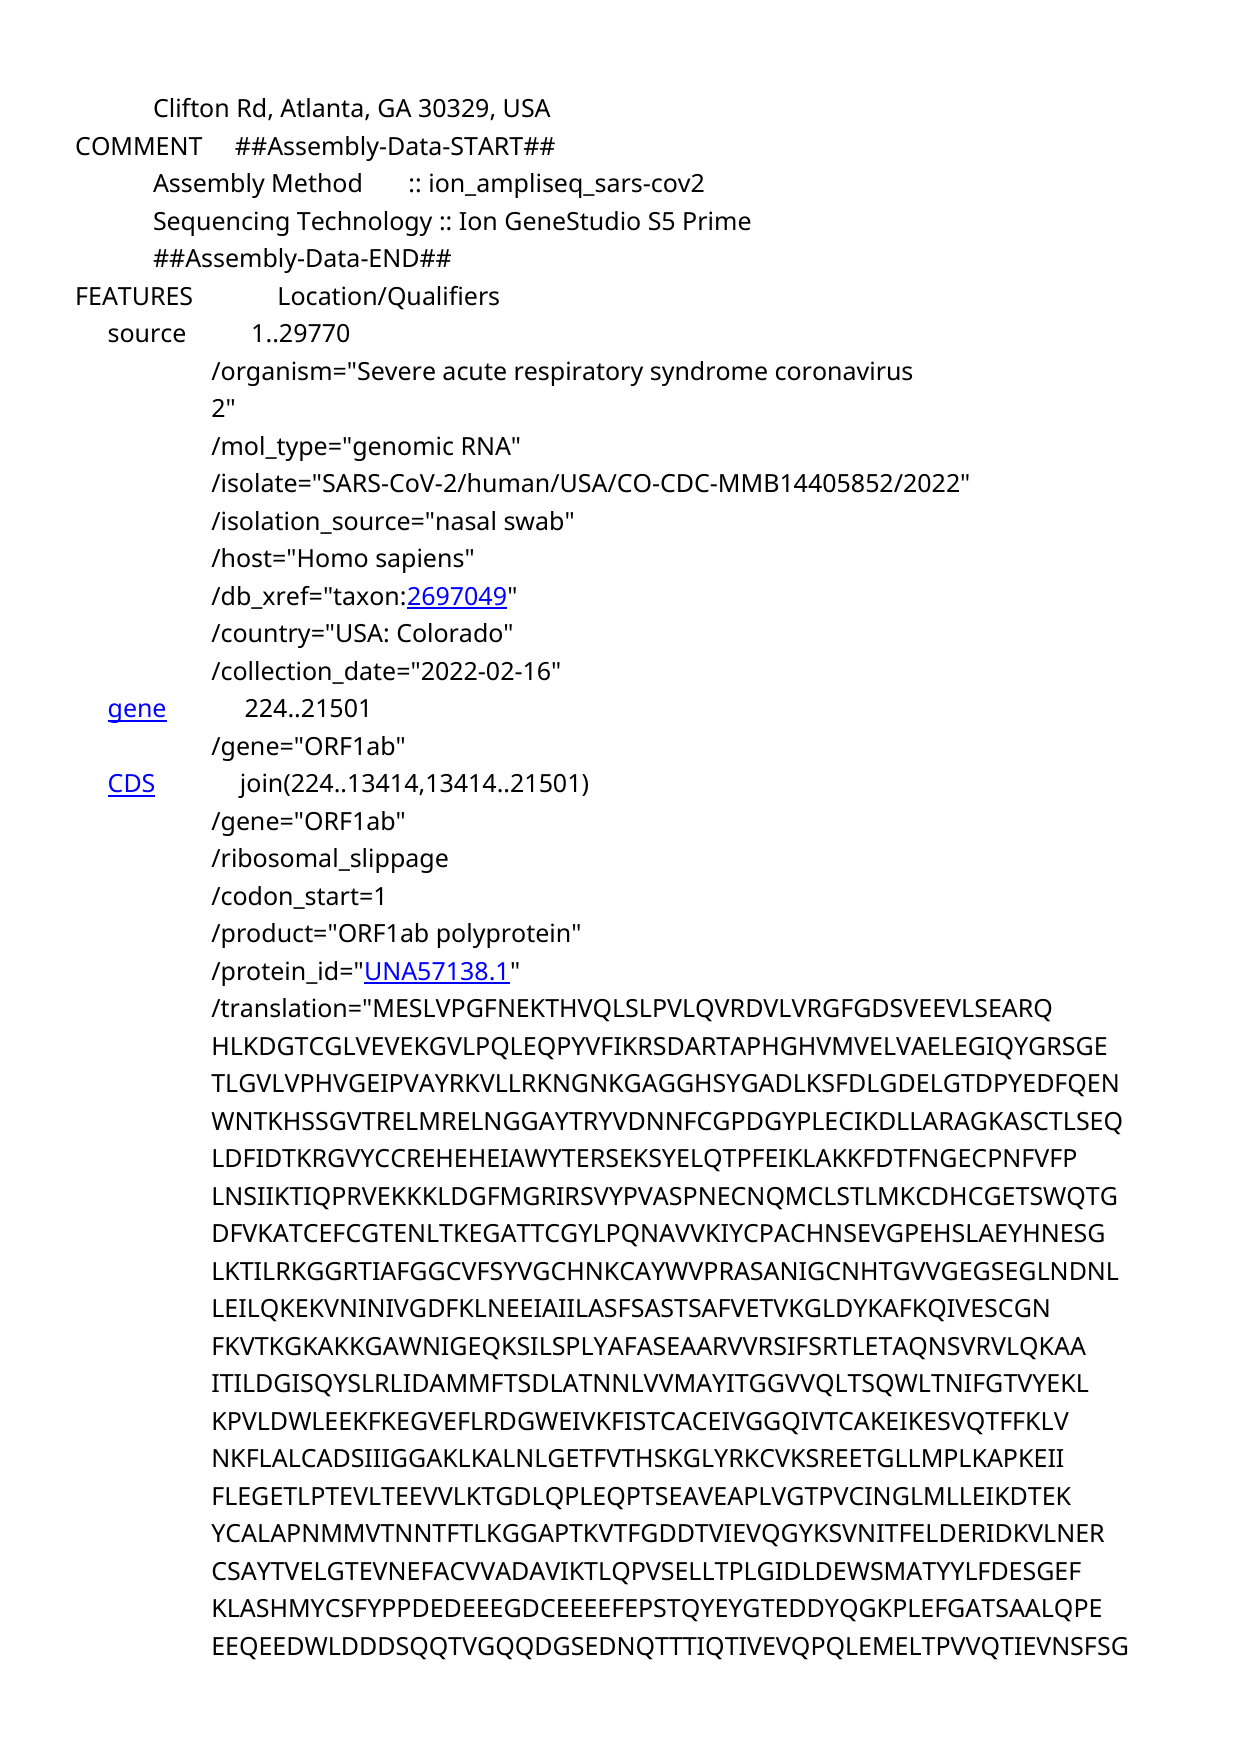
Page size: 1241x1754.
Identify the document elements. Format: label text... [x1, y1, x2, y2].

text /organism="Severe acute respiratory syndrome coronavirus [75, 352, 1165, 389]
text ##Assembly-Data-END## [75, 239, 1165, 277]
text CDS join(224..13414,13414..21501) [75, 764, 1165, 802]
text LEILQKEKVNINIVGDFKLNEEIAIILASFSASTSAFVETVKGLDYKAFKQIVESCGN [75, 1289, 1165, 1327]
text /host="Homo sapiens" [75, 539, 1165, 577]
text /codon_start=1 [75, 877, 1165, 914]
text /collection_date="2022-02-16" [75, 652, 1165, 689]
text /isolation_source="nasal swab" [75, 502, 1165, 539]
text WNTKHSSGVTRELMRELNGGAYTRYVDNNFCGPDGYPLECIKDLLARAGKASCTLSEQ [75, 1102, 1165, 1139]
text FLEGETLPTEVLTEEVVLKTGDLQPLEQPTSEAVEAPLVGTPVCINGLMLLEIKDTEK [75, 1477, 1165, 1514]
text source 1..29770 [75, 314, 1165, 352]
text /mol_type="genomic RNA" [75, 427, 1165, 464]
text LDFIDTKRGVYCCREHEHEIAWYTERSEKSYELQTPFEIKLAKKFDTFNGECPNFVFP [75, 1139, 1165, 1177]
text /protein_id="UNA57138.1" [75, 952, 1165, 989]
text /translation="MESLVPGFNEKTHVQLSLPVLQVRDVLVRGFGDSVEEVLSEARQ [75, 989, 1165, 1027]
text KLASHMYCSFYPPDEDEEEGDCEEEEFEPSTQYEYGTEDDYQGKPLEFGATSAALQPE [75, 1589, 1165, 1627]
text EEQEEDWLDDDSQQTVGQQDGSEDNQTTTIQTIVEVQPQLEMELTPVVQTIEVNSFSG [75, 1627, 1165, 1664]
text /ribosomal_slippage [75, 839, 1165, 877]
text HLKDGTCGLVEVEKGVLPQLEQPYVFIKRSDARTAPHGHVMVELVAELEGIQYGRSGE [75, 1027, 1165, 1064]
text /gene="ORF1ab" [75, 802, 1165, 839]
text FEATURES Location/Qualifiers [75, 277, 1165, 314]
text KPVLDWLEEKFKEGVEFLRDGWEIVKFISTCACEIVGGQIVTCAKEIKESVQTFFKLV [75, 1402, 1165, 1439]
text LKTILRKGGRTIAFGGCVFSYVGCHNKCAYWVPRASANIGCNHTGVVGEGSEGLNDNL [75, 1252, 1165, 1289]
text FKVTKGKAKKGAWNIGEQKSILSPLYAFASEAARVVRSIFSRTLETAQNSVRVLQKAA [75, 1327, 1165, 1364]
text /isolate="SARS-CoV-2/human/USA/CO-CDC-MMB14405852/2022" [75, 464, 1165, 502]
text CSAYTVELGTEVNEFACVVADAVIKTLQPVSELLTPLGIDLDEWSMATYYLFDESGEF [75, 1552, 1165, 1589]
text gene 224..21501 [75, 689, 1165, 727]
text NKFLALCADSIIIGGAKLKALNLGETFVTHSKGLYRKCVKSREETGLLMPLKAPKEII [75, 1439, 1165, 1477]
text /db_xref="taxon:2697049" [75, 577, 1165, 614]
text /country="USA: Colorado" [75, 614, 1165, 652]
text YCALAPNMMVTNNTFTLKGGAPTKVTFGDDTVIEVQGYKSVNITFELDERIDKVLNER [75, 1514, 1165, 1552]
text COMMENT ##Assembly-Data-START## [75, 127, 1165, 164]
text DFVKATCEFCGTENLTKEGATTCGYLPQNAVVKIYCPACHNSEVGPEHSLAEYHNESG [75, 1214, 1165, 1252]
text Assembly Method :: ion_ampliseq_sars-cov2 [75, 164, 1165, 202]
text Clifton Rd, Atlanta, GA 30329, USA [75, 89, 1165, 127]
text LNSIIKTIQPRVEKKKLDGFMGRIRSVYPVASPNECNQMCLSTLMKCDHCGETSWQTG [75, 1177, 1165, 1214]
text TLGVLVPHVGEIPVAYRKVLLRKNGNKGAGGHSYGADLKSFDLGDELGTDPYEDFQEN [75, 1064, 1165, 1102]
text Sequencing Technology :: Ion GeneStudio S5 Prime [75, 202, 1165, 239]
text /gene="ORF1ab" [75, 727, 1165, 764]
text ITILDGISQYSLRLIDAMMFTSDLATNNLVVMAYITGGVVQLTSQWLTNIFGTVYEKL [75, 1364, 1165, 1402]
text /product="ORF1ab polyprotein" [75, 914, 1165, 952]
text 2" [75, 389, 1165, 427]
